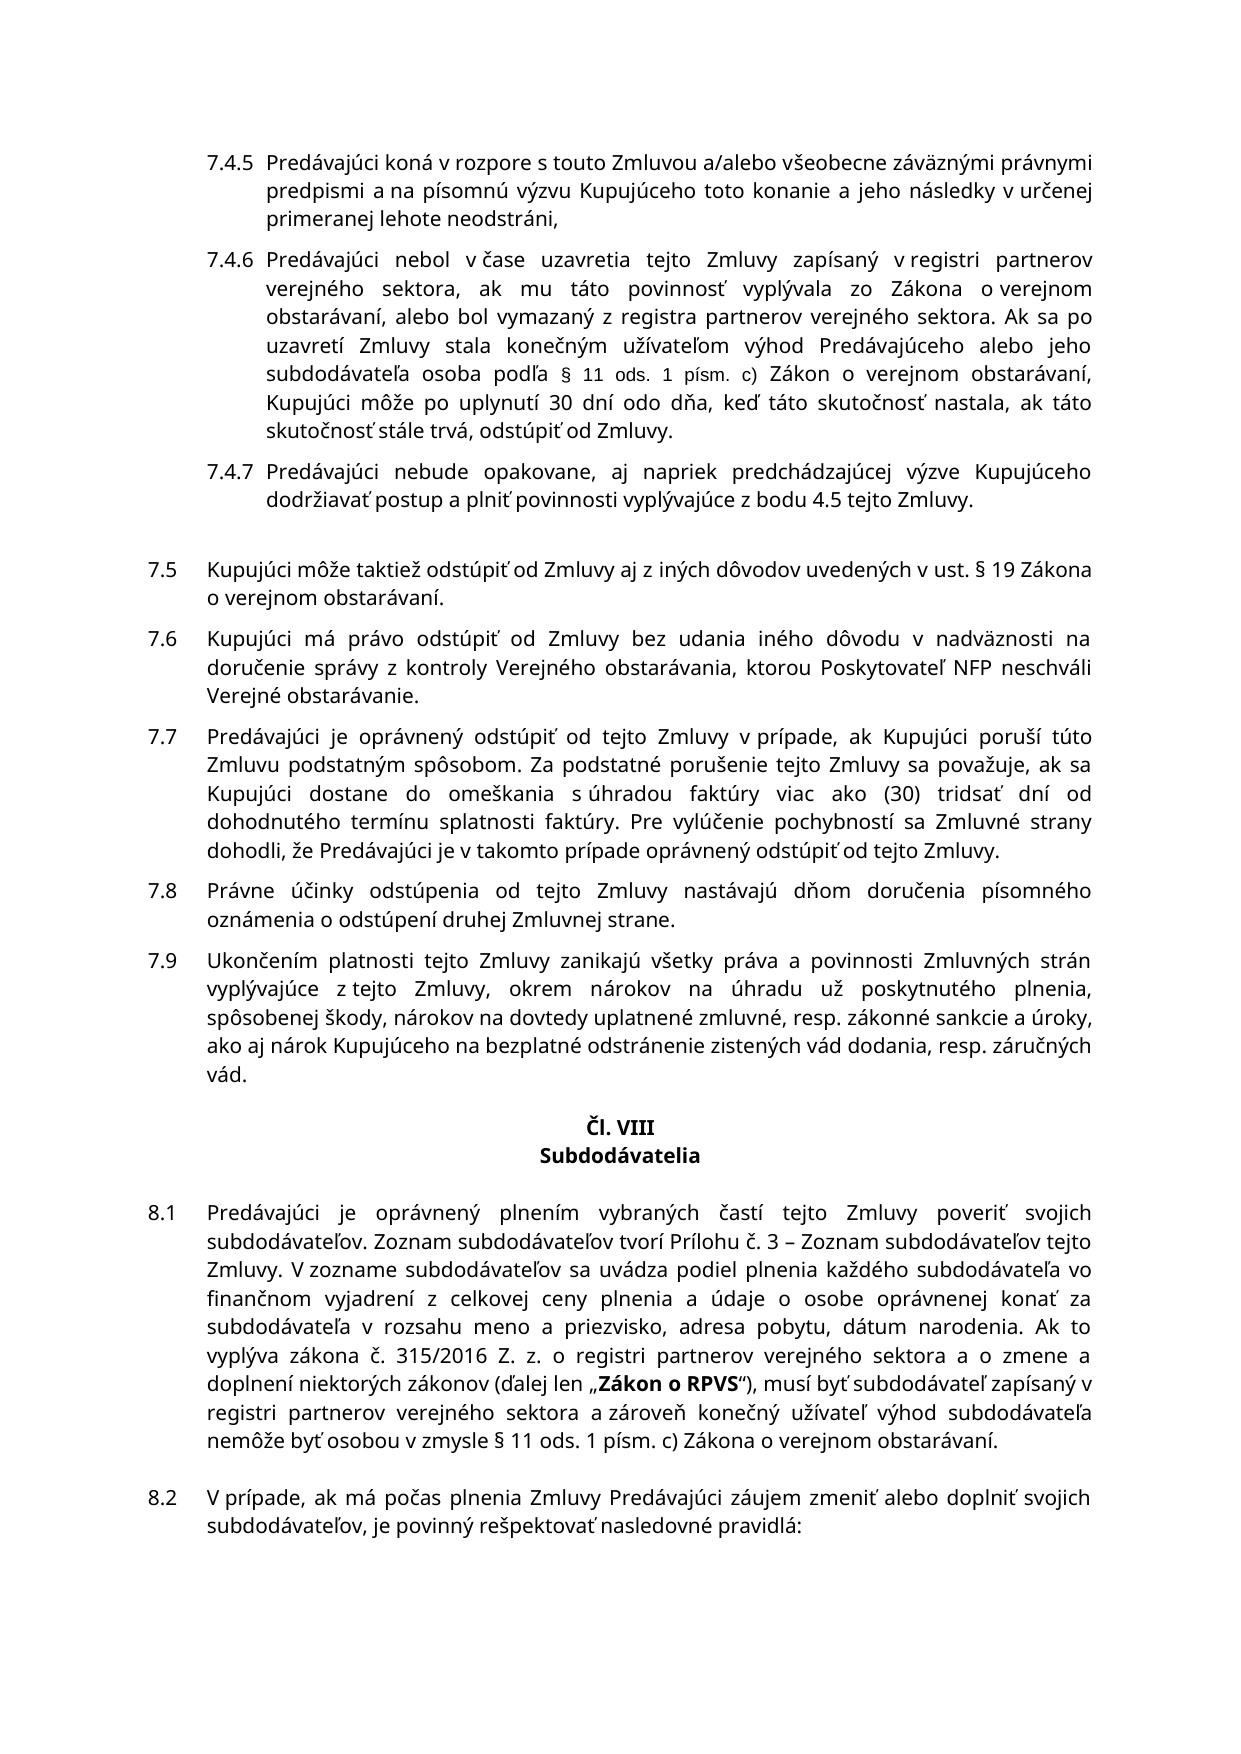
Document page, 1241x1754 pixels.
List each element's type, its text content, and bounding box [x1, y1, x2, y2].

list Ukončením platnosti tejto Zmluvy zanikajú všetky práva a povinnosti Zmluvných strán vyplývajúce z tejto Zmluvy, okrem nárokov na úhradu už poskytnutého plnenia, spôsobenej škody, nárokov na dovtedy uplatnené zmluvné, resp. zákonné sankcie a úroky, ako aj nárok Kupujúceho na bezplatné odstránenie zistených vád dodania, resp. záručných vád. [148, 946, 1093, 1088]
list Predávajúci nebude opakovane, aj napriek predchádzajúcej výzve Kupujúceho dodržiavať postup a plniť povinnosti vyplývajúce z bodu 4.5 tejto Zmluvy. [207, 457, 1093, 514]
list Predávajúci koná v rozpore s touto Zmluvou a/alebo všeobecne záväznými právnymi predpismi a na písomnú výzvu Kupujúceho toto konanie a jeho následky v určenej primeranej lehote neodstráni, [207, 148, 1093, 233]
list Predávajúci je oprávnený odstúpiť od tejto Zmluvy v prípade, ak Kupujúci poruší túto Zmluvu podstatným spôsobom. Za podstatné porušenie tejto Zmluvy sa považuje, ak sa Kupujúci dostane do omeškania s úhradou faktúry viac ako (30) tridsať dní od dohodnutého termínu splatnosti faktúry. Pre vylúčenie pochybností sa Zmluvné strany dohodli, že Predávajúci je v takomto prípade oprávnený odstúpiť od tejto Zmluvy. [148, 722, 1093, 864]
list Predávajúci je oprávnený plnením vybraných častí tejto Zmluvy poveriť svojich subdodávateľov. Zoznam subdodávateľov tvorí Prílohu č. 3 – Zoznam subdodávateľov tejto Zmluvy. V zozname subdodávateľov sa uvádza podiel plnenia každého subdodávateľa vo finančnom vyjadrení z celkovej ceny plnenia a údaje o osobe oprávnenej konať za subdodávateľa v rozsahu meno a priezvisko, adresa pobytu, dátum narodenia. Ak to vyplýva zákona č. 315/2016 Z. z. o registri partnerov verejného sektora a o zmene a doplnení niektorých zákonov (ďalej len „Zákon o RPVS“), musí byť subdodávateľ zapísaný v registri partnerov verejného sektora a zároveň konečný užívateľ výhod subdodávateľa nemôže byť osobou v zmysle § 11 ods. 1 písm. c) Zákona o verejnom obstarávaní. [148, 1198, 1093, 1454]
list Kupujúci môže taktiež odstúpiť od Zmluvy aj z iných dôvodov uvedených v ust. § 19 Zákona o verejnom obstarávaní. [148, 555, 1093, 612]
text Čl. VIII [148, 1113, 1093, 1142]
text Subdodávatelia [148, 1142, 1093, 1170]
list V prípade, ak má počas plnenia Zmluvy Predávajúci záujem zmeniť alebo doplniť svojich subdodávateľov, je povinný rešpektovať nasledovné pravidlá: [148, 1483, 1093, 1540]
list Právne účinky odstúpenia od tejto Zmluvy nastávajú dňom doručenia písomného oznámenia o odstúpení druhej Zmluvnej strane. [148, 877, 1093, 933]
list Kupujúci má právo odstúpiť od Zmluvy bez udania iného dôvodu v nadväznosti na doručenie správy z kontroly Verejného obstarávania, ktorou Poskytovateľ NFP neschváli Verejné obstarávanie. [148, 624, 1093, 709]
list Predávajúci nebol v čase uzavretia tejto Zmluvy zapísaný v registri partnerov verejného sektora, ak mu táto povinnosť vyplývala zo Zákona o verejnom obstarávaní, alebo bol vymazaný z registra partnerov verejného sektora. Ak sa po uzavretí Zmluvy stala konečným užívateľom výhod Predávajúceho alebo jeho subdodávateľa osoba podľa § 11 ods. 1 písm. c) Zákon o verejnom obstarávaní, Kupujúci môže po uplynutí 30 dní odo dňa, keď táto skutočnosť nastala, ak táto skutočnosť stále trvá, odstúpiť od Zmluvy. [207, 245, 1093, 444]
